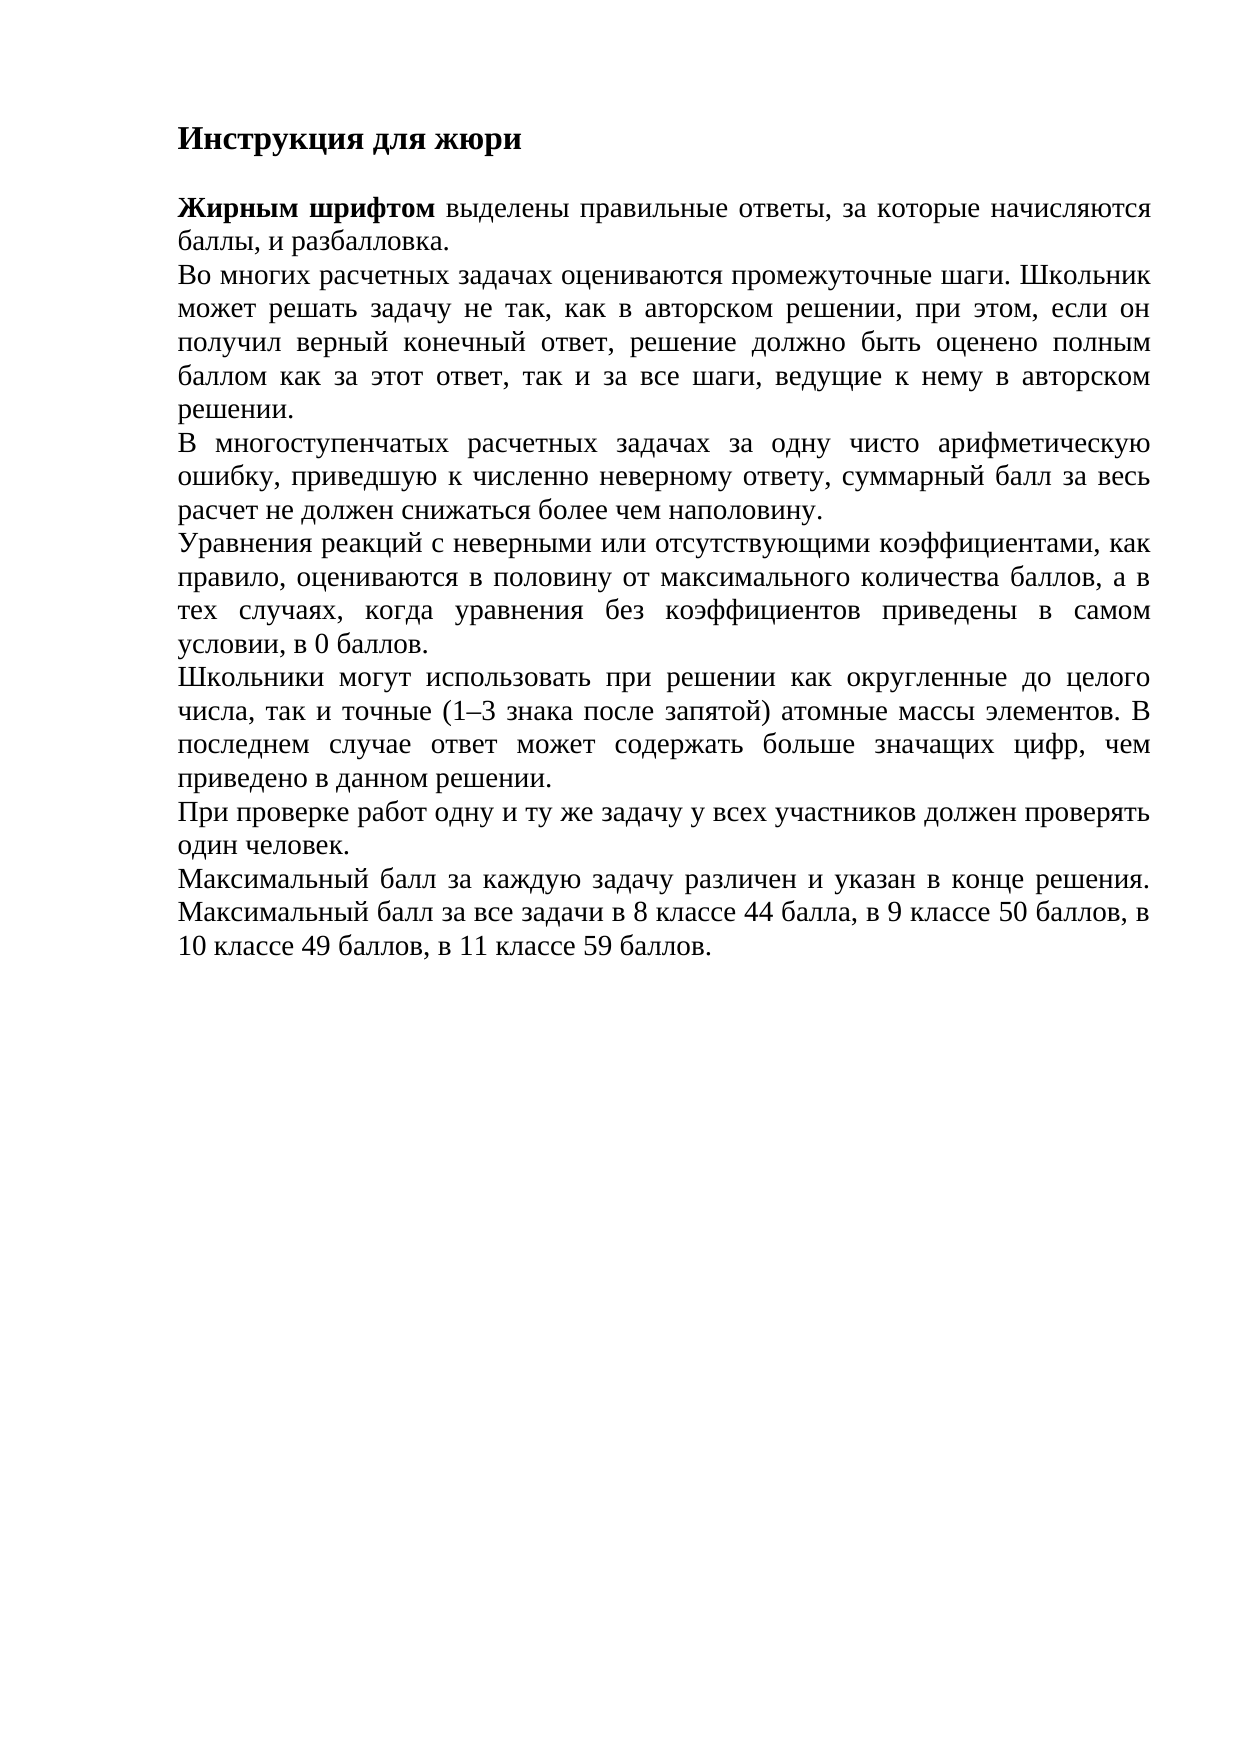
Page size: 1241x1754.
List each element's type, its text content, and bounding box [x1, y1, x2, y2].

text Уравнения реакций с неверными или отсутствующими коэффициентами, как правило, оцениваются в половину от максимального количества баллов, а в тех случаях, когда уравнения без коэффициентов приведены в самом условии, в 0 баллов. [177, 525, 1152, 659]
text При проверке работ одну и ту же задачу у всех участников должен проверять один человек. [177, 794, 1152, 861]
text Максимальный балл за каждую задачу различен и указан в конце решения. Максимальный балл за все задачи в 8 классе 44 балла, в 9 классе 50 баллов, в 10 классе 49 баллов, в 11 классе 59 баллов. [177, 861, 1152, 961]
text Школьники могут использовать при решении как округленные до целого числа, так и точные (1–3 знака после запятой) атомные массы элементов. В последнем случае ответ может содержать больше значащих цифр, чем приведено в данном решении. [177, 659, 1152, 794]
text Инструкция для жюри [177, 118, 1152, 156]
text Во многих расчетных задачах оцениваются промежуточные шаги. Школьник может решать задачу не так, как в авторском решении, при этом, если он получил верный конечный ответ, решение должно быть оценено полным баллом как за этот ответ, так и за все шаги, ведущие к нему в авторском решении. [177, 257, 1152, 425]
text В многоступенчатых расчетных задачах за одну чисто арифметическую ошибку, приведшую к численно неверному ответу, суммарный балл за весь расчет не должен снижаться более чем наполовину. [177, 425, 1152, 525]
text Жирным шрифтом выделены правильные ответы, за которые начисляются баллы, и разбалловка. [177, 190, 1152, 257]
